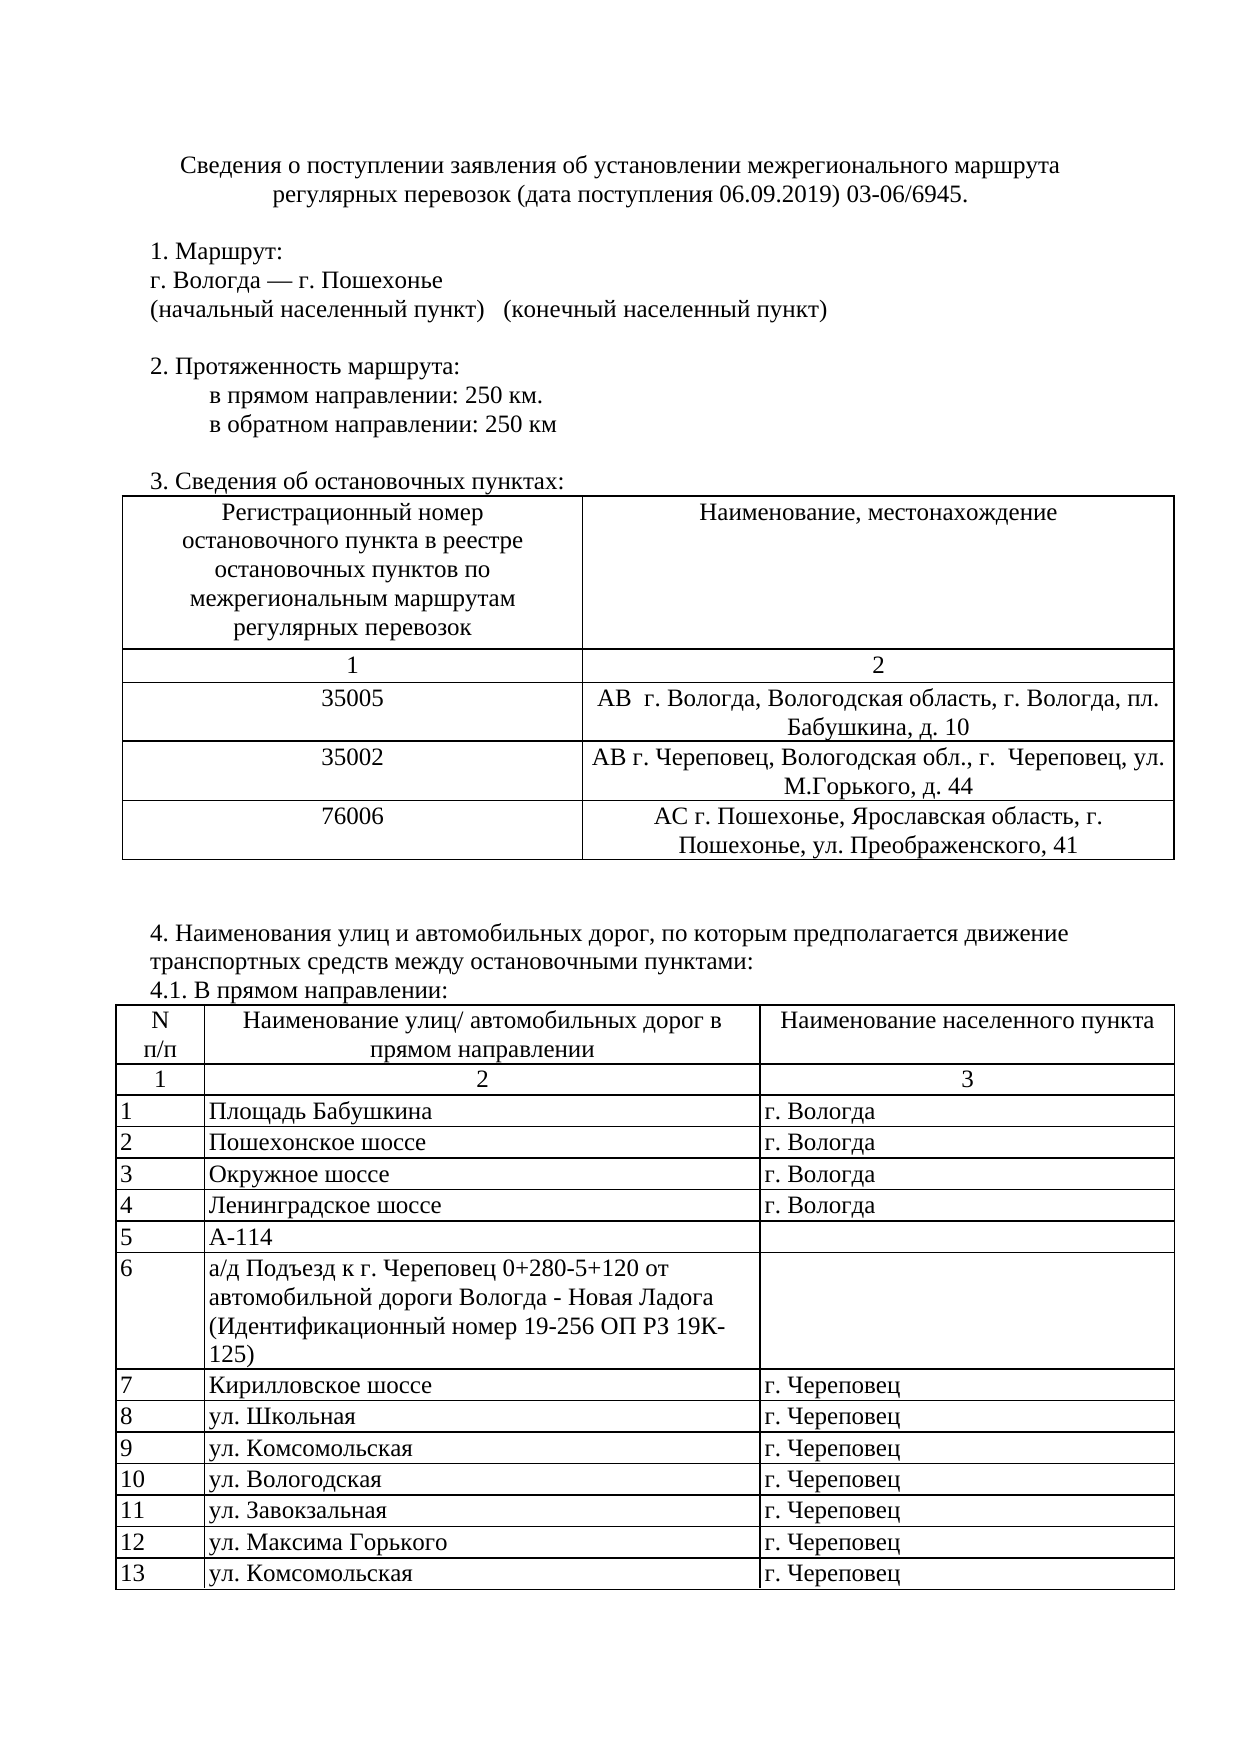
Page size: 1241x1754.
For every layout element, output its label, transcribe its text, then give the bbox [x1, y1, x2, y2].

table_cell 7 [117, 1370, 204, 1400]
table_cell г. Вологда [761, 1096, 1174, 1126]
table_cell Ленинградское шоссе [205, 1190, 759, 1220]
table_cell г. Череповец [761, 1401, 1174, 1431]
table_cell Окружное шоссе [205, 1159, 759, 1189]
table_cell 3 [761, 1065, 1174, 1094]
table_cell Пошехонское шоссе [205, 1127, 759, 1157]
table_cell а/д Подъезд к г. Череповец 0+280-5+120 от автомобильной дороги Вологда - Новая Ладога (Идентификационный номер 19-256 ОП РЗ 19К-125) [205, 1253, 759, 1368]
table_cell Площадь Бабушкина [205, 1096, 759, 1126]
table_cell 2 [205, 1065, 759, 1094]
table_cell г. Череповец [761, 1559, 1174, 1588]
table_cell г. Череповец [761, 1433, 1174, 1463]
text г. Вологда — г. Пошехонье [150, 265, 1090, 294]
table_header N п/п [117, 1006, 204, 1063]
table_cell 4 [117, 1190, 204, 1220]
text 4. Наименования улиц и автомобильных дорог, по которым предполагается движение транспортных средств между остановочными пунктами: [150, 918, 1090, 975]
table_cell 2 [117, 1127, 204, 1157]
table_cell 9 [117, 1433, 204, 1463]
table_header Регистрационный номер остановочного пункта в реестре остановочных пунктов по межрегиональным маршрутам регулярных перевозок [123, 497, 582, 648]
table_cell г. Череповец [761, 1464, 1174, 1494]
table_cell Кирилловское шоссе [205, 1370, 759, 1400]
table_cell А-114 [205, 1222, 759, 1252]
table_cell г. Вологда [761, 1190, 1174, 1220]
table_cell ул. Максима Горького [205, 1527, 759, 1557]
table_header Наименование населенного пункта [761, 1006, 1174, 1063]
table_cell 8 [117, 1401, 204, 1431]
table_header Наименование, местонахождение [583, 497, 1173, 648]
table_cell ул. Комсомольская [205, 1433, 759, 1463]
table_cell г. Вологда [761, 1127, 1174, 1157]
table_cell ул. Школьная [205, 1401, 759, 1431]
text 4.1. В прямом направлении: [150, 975, 1090, 1004]
table_cell 11 [117, 1496, 204, 1526]
table_cell 13 [117, 1559, 204, 1588]
table_cell ул. Завокзальная [205, 1496, 759, 1526]
text (начальный населенный пункт) (конечный населенный пункт) [150, 294, 1090, 322]
table_cell АС г. Пошехонье, Ярославская область, г. Пошехонье, ул. Преображенского, 41 [583, 801, 1173, 858]
table_cell [761, 1222, 1174, 1252]
table_cell 1 [117, 1096, 204, 1126]
table_cell 35005 [123, 683, 582, 740]
table_cell ул. Комсомольская [205, 1559, 759, 1588]
text 2. Протяженность маршрута: [150, 351, 1090, 380]
table_cell 1 [123, 650, 582, 681]
text Сведения о поступлении заявления об установлении межрегионального маршрута регулярных перевозок (дата поступления 06.09.2019) 03-06/6945. [150, 150, 1090, 207]
table_cell г. Череповец [761, 1527, 1174, 1557]
table_header Наименование улиц/ автомобильных дорог в прямом направлении [205, 1006, 759, 1063]
table_cell АВ г. Вологда, Вологодская область, г. Вологда, пл. Бабушкина, д. 10 [583, 683, 1173, 740]
table_cell г. Череповец [761, 1370, 1174, 1400]
table_cell 76006 [123, 801, 582, 858]
table_cell 5 [117, 1222, 204, 1252]
table_cell 10 [117, 1464, 204, 1494]
table_cell 2 [583, 650, 1173, 681]
table_cell АВ г. Череповец, Вологодская обл., г. Череповец, ул. М.Горького, д. 44 [583, 742, 1173, 799]
table_cell 1 [117, 1065, 204, 1094]
text в прямом направлении: 250 км. [150, 380, 1090, 409]
table_cell 12 [117, 1527, 204, 1557]
table_cell г. Вологда [761, 1159, 1174, 1189]
table_cell 35002 [123, 742, 582, 799]
table_cell 6 [117, 1253, 204, 1368]
text в обратном направлении: 250 км [150, 409, 1090, 437]
text 1. Маршрут: [150, 236, 1090, 265]
text 3. Сведения об остановочных пунктах: [150, 466, 1090, 495]
table_cell ул. Вологодская [205, 1464, 759, 1494]
table_cell 3 [117, 1159, 204, 1189]
table_cell [761, 1253, 1174, 1368]
table_cell г. Череповец [761, 1496, 1174, 1526]
